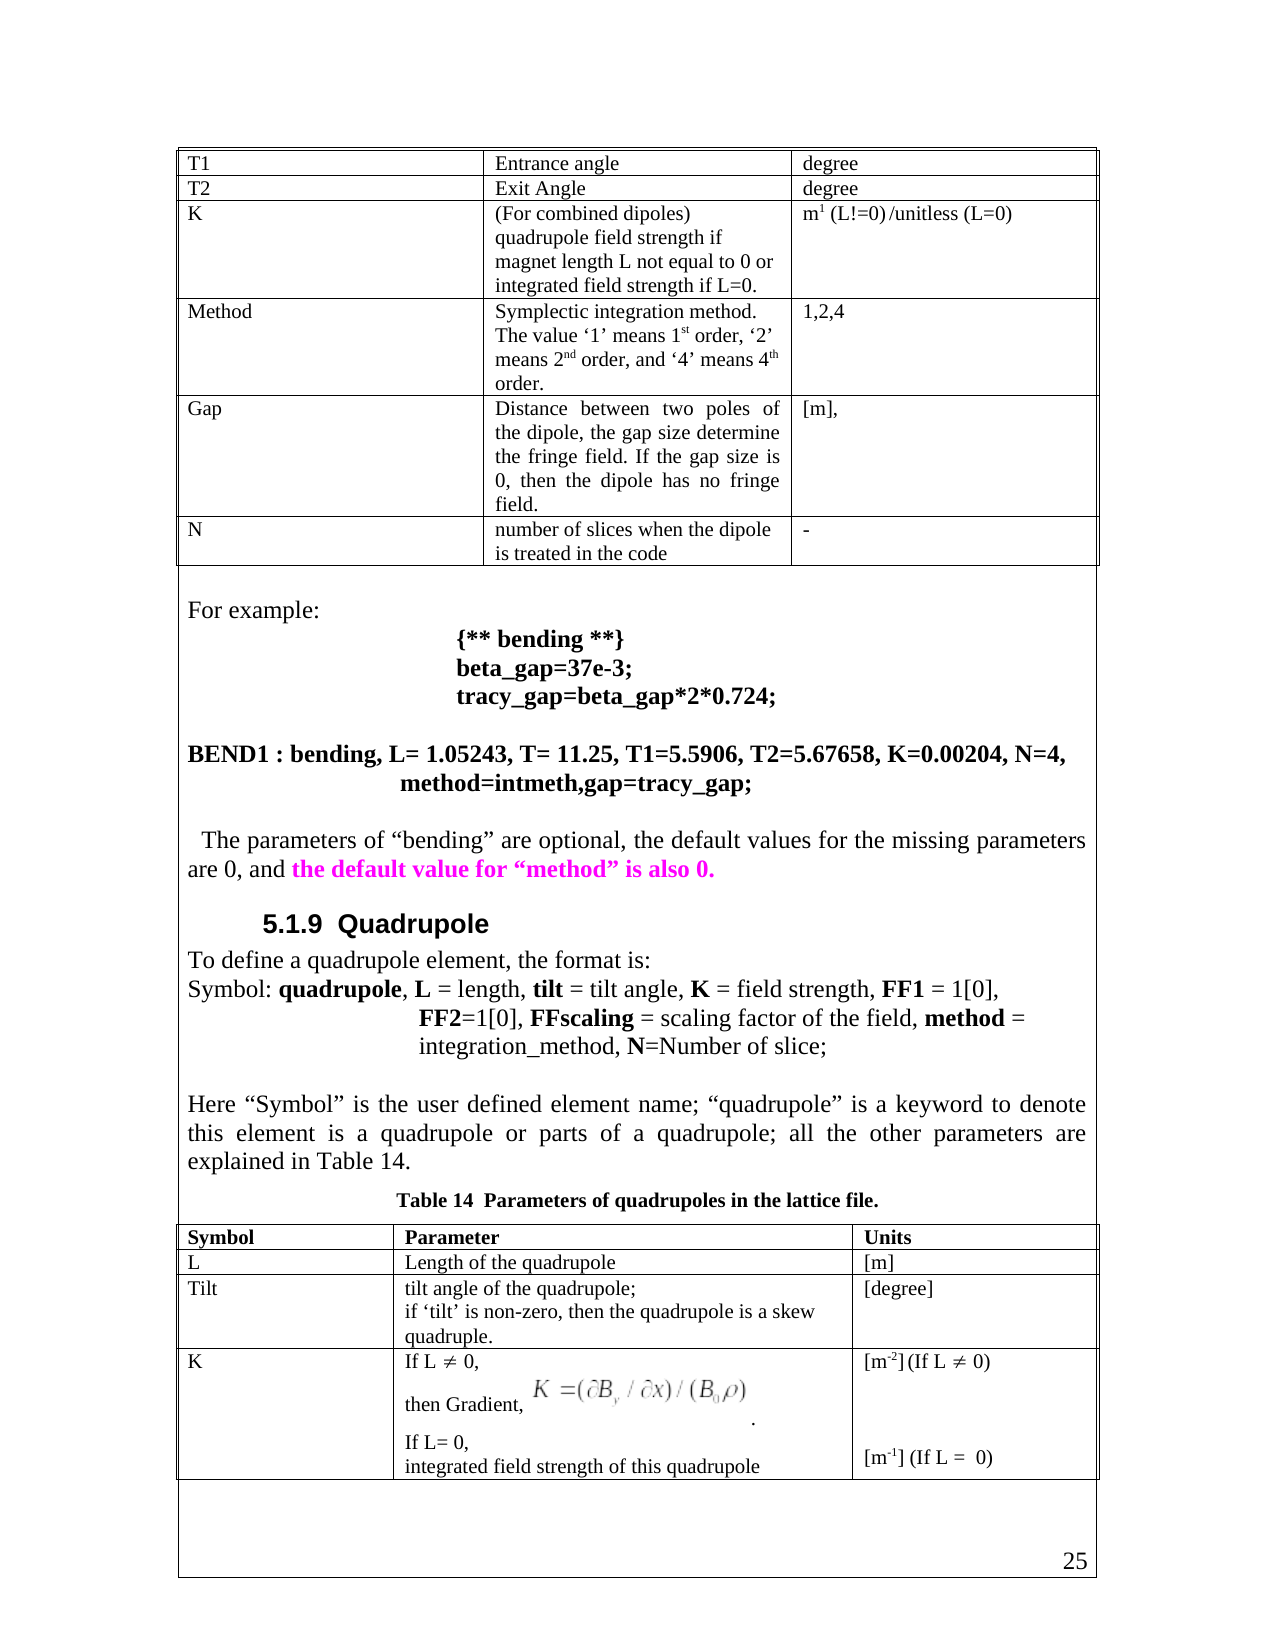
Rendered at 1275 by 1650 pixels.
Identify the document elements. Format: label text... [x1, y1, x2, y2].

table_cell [853, 1349, 1096, 1478]
text For example: [187, 595, 1088, 624]
table_cell Distance between two poles of the dipole, the gap size determine the fringe field. If the gap size is 0, then the dipole has no fringe field. [484, 396, 791, 516]
table_cell Exit Angle [484, 176, 791, 200]
text method=intmeth,gap=tracy_gap; [187, 768, 1088, 796]
table_cell (For combined dipoles) quadrupole field strength if magnet length L not equal to 0 or integrated field strength if L=0. [484, 201, 791, 297]
text beta_gap=37e-3; [456, 653, 1088, 681]
table_cell number of slices when the dipole is treated in the code [484, 517, 791, 565]
table_cell [m], [792, 396, 1096, 516]
table_cell N [179, 517, 483, 565]
text FF2=1[0], FFscaling = scaling factor of the field, method = [187, 1003, 1088, 1031]
table_header Units [853, 1225, 1096, 1249]
table_cell T2 [179, 176, 483, 200]
table_cell K [179, 201, 483, 297]
text To define a quadrupole element, the format is: [187, 945, 1088, 974]
table_cell [m] [853, 1250, 1096, 1274]
text Here “Symbol” is the user defined element name; “quadrupole” is a keyword to denote this element is a quadrupole or parts of a quadrupole; all the other parameters are explained in Table 14. [187, 1089, 1088, 1175]
table_cell Method [179, 299, 483, 395]
table_cell T1 [179, 151, 483, 175]
table_cell 1,2,4 [792, 299, 1096, 395]
text The parameters of “bending” are optional, the default values for the missing parameters are 0, and the default value for “method” is also 0. [187, 825, 1088, 883]
table_cell degree [792, 176, 1096, 200]
table_cell Gap [179, 396, 483, 516]
table_cell - [792, 517, 1096, 565]
table_cell Tilt [179, 1275, 393, 1348]
table_cell tilt angle of the quadrupole; if ‘tilt’ is non-zero, then the quadrupole is a skew quadruple. [394, 1275, 852, 1348]
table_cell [394, 1349, 852, 1478]
text Table 14 Parameters of quadrupoles in the lattice file. [187, 1188, 1088, 1212]
table_header Parameter [394, 1225, 852, 1249]
table_cell [degree] [853, 1275, 1096, 1348]
text integration_method, N=Number of slice; [187, 1031, 1088, 1060]
text {** bending **} [456, 624, 1088, 653]
table_cell Length of the quadrupole [394, 1250, 852, 1274]
table_cell degree [792, 151, 1096, 175]
table_cell Entrance angle [484, 151, 791, 175]
table_cell K [179, 1349, 393, 1478]
text tracy_gap=beta_gap*2*0.724; [456, 681, 1088, 710]
text BEND1 : bending, L= 1.05243, T= 11.25, T1=5.5906, T2=5.67658, K=0.00204, N=4, [187, 739, 1088, 768]
table_header Symbol [179, 1225, 393, 1249]
table_cell m1 (L!=0) /unitless (L=0) [792, 201, 1096, 297]
table_cell L [179, 1250, 393, 1274]
subtitle Quadrupole [262, 908, 1088, 939]
table_cell Symplectic integration method. The value ‘1’ means 1st order, ‘2’ means 2nd order, and ‘4’ means 4th order. [484, 299, 791, 395]
text Symbol: quadrupole, L = length, tilt = tilt angle, K = field strength, FF1 = 1[0], [187, 974, 1088, 1003]
